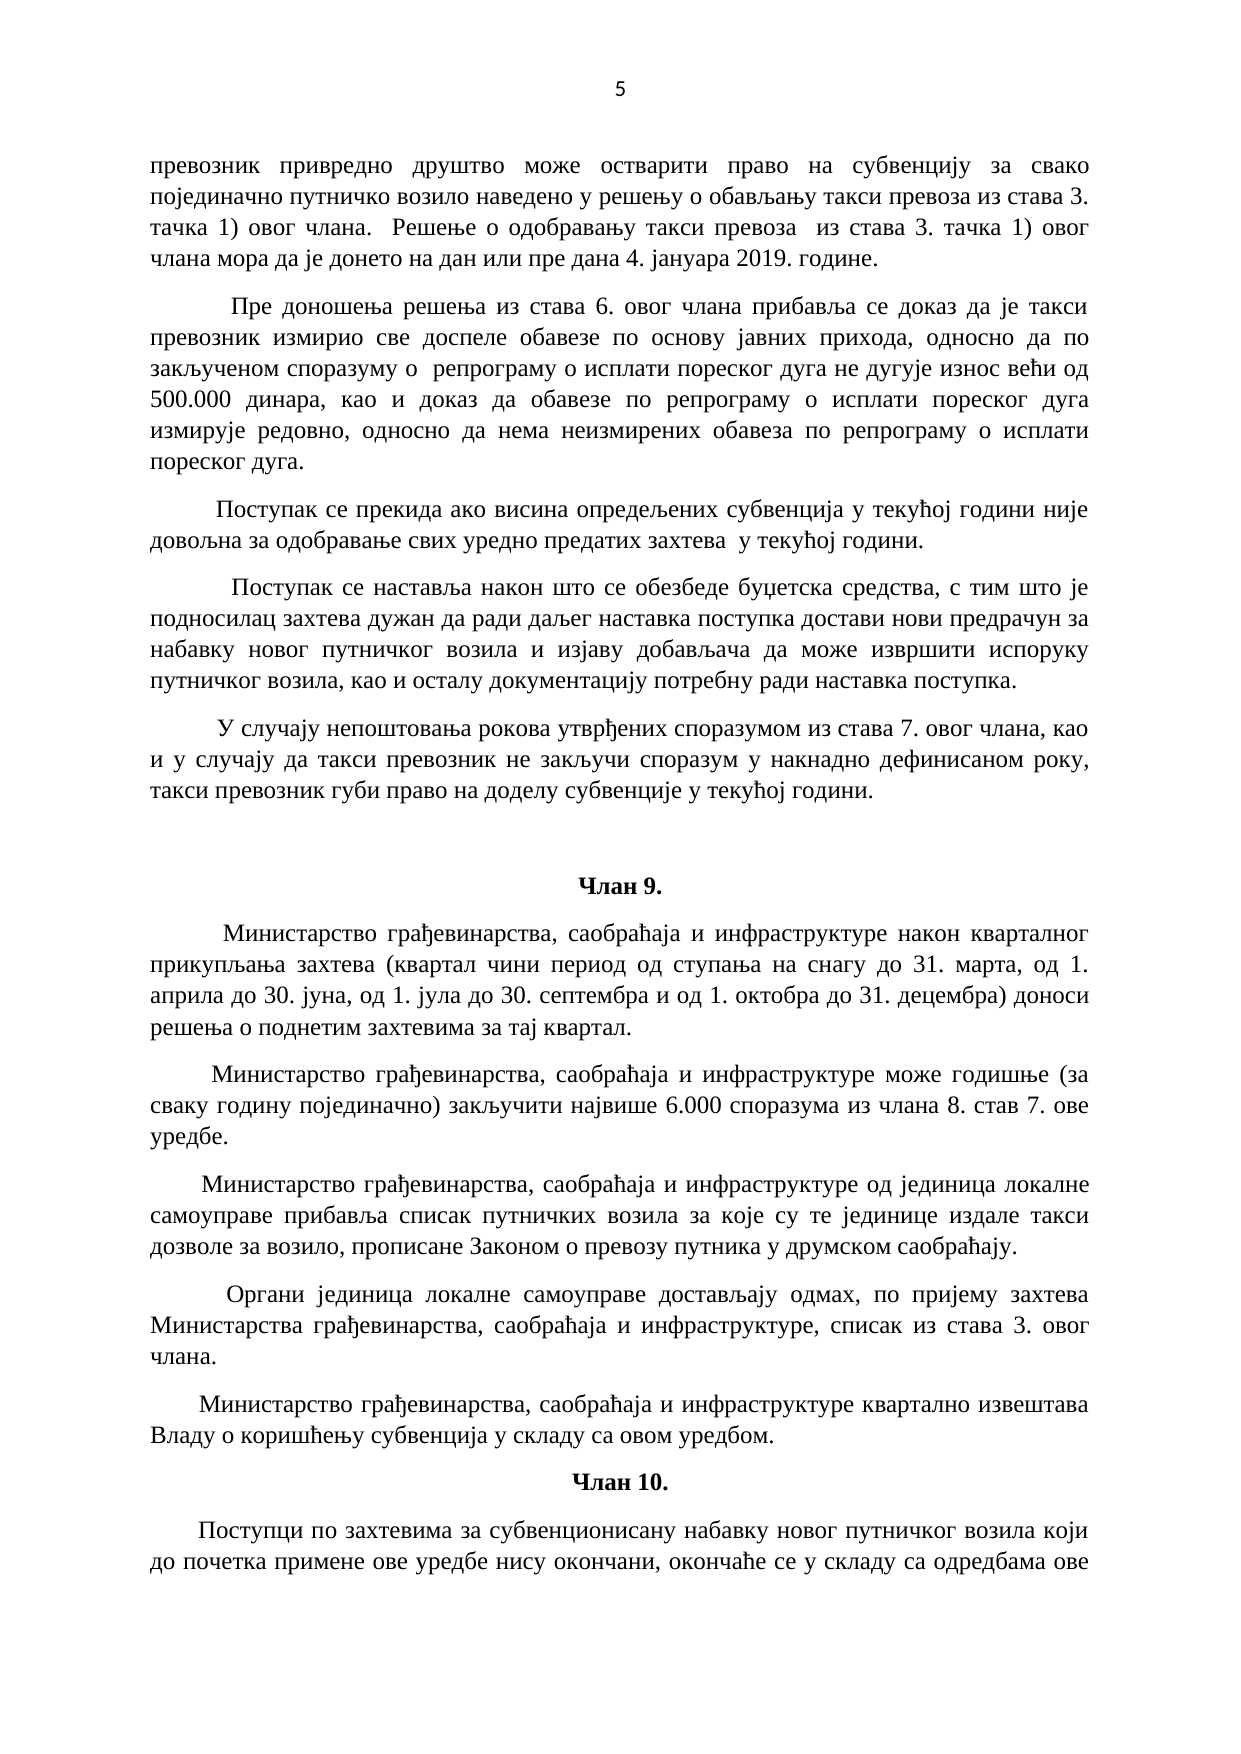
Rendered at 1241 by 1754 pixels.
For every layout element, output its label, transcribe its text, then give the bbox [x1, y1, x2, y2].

text Члан 10. [150, 1467, 1090, 1496]
text Министарство грађевинарства, саобраћаја и инфраструктуре квартално извештава Владу о коришћењу субвенција у складу са овом уредбом. [150, 1389, 1090, 1448]
text Члан 9. [150, 871, 1090, 899]
text Министарство грађевинарства, саобраћаја и инфраструктуре може годишње (за сваку годину појединачно) закључити највише 6.000 споразума из члана 8. став 7. ове уредбе. [150, 1059, 1090, 1150]
text Поступак се прекида ако висина опредељених субвенција у текућој години није довољна за одобравање свих уредно предатих захтева у текућој години. [150, 494, 1090, 553]
text У случају непоштовања рокова утврђених споразумом из става 7. овог члана, као и у случају да такси превозник не закључи споразум у накнадно дефинисаном року, такси превозник губи право на доделу субвенције у текућој години. [150, 713, 1090, 804]
text Поступак се наставља након што се обезбеде буџетска средства, с тим што је подносилац захтева дужан да ради даљег наставка поступка достави нови предрачун за набавку новог путничког возила и изјаву добављача да може извршити испоруку путничког возила, као и осталу документацију потребну ради наставка поступка. [150, 572, 1090, 694]
text Органи јединица локалне самоуправе достављају одмах, по пријему захтева Министарства грађевинарства, саобраћаја и инфраструктуре, списак из става 3. овог члана. [150, 1279, 1090, 1370]
text Министарство грађевинарства, саобраћаја и инфраструктуре од јединица локалне самоуправе прибавља списак путничких возила за које су те јединице издале такси дозволе за возило, прописане Законом о превозу путника у друмском саобраћају. [150, 1169, 1090, 1260]
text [150, 1515, 1090, 1575]
text Министарство грађевинарства, саобраћаја и инфраструктуре након кварталног прикупљања захтева (квартал чини период од ступања на снагу до 31. марта, од 1. априла до 30. јуна, од 1. јула до 30. септембра и од 1. октобра до 31. децембра) доноси решења о поднетим захтевима за тај квартал. [150, 918, 1090, 1040]
text Пре доношења решења из става 6. овог члана прибавља се доказ да је такси превозник измирио све доспеле обавезе по основу јавних прихода, односно да по закљученом споразуму о репрограму о исплати пореског дуга не дугује износ већи од 500.000 динара, као и доказ да обавезе по репрограму о исплати пореског дуга измирује редовно, односно да нема неизмирених обавеза по репрограму о исплати пореског дуга. [150, 291, 1090, 475]
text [150, 150, 1090, 272]
